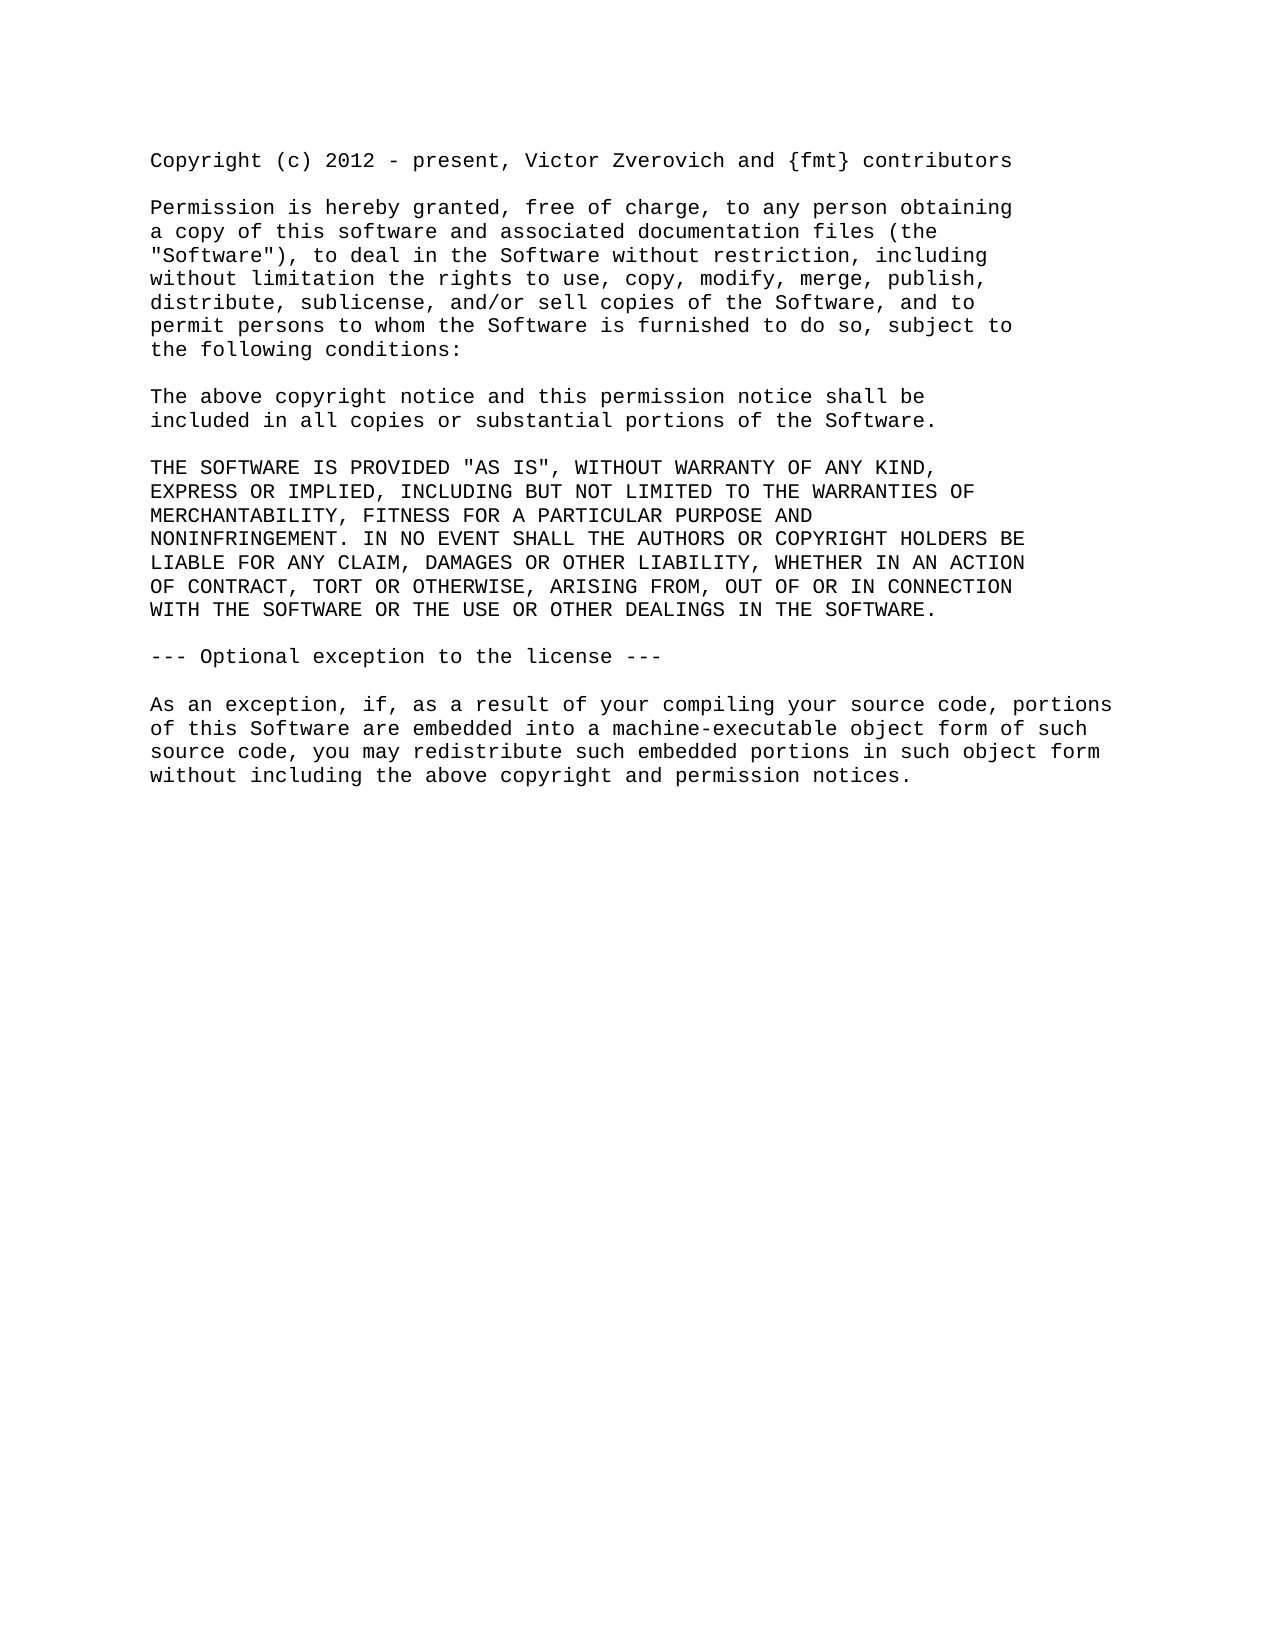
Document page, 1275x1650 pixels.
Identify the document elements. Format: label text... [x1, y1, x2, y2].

text included in all copies or substantial portions of the Software. [150, 410, 1125, 434]
text Copyright (c) 2012 - present, Victor Zverovich and {fmt} contributors [150, 150, 1125, 174]
text LIABLE FOR ANY CLAIM, DAMAGES OR OTHER LIABILITY, WHETHER IN AN ACTION [150, 552, 1125, 576]
text MERCHANTABILITY, FITNESS FOR A PARTICULAR PURPOSE AND [150, 505, 1125, 528]
text EXPRESS OR IMPLIED, INCLUDING BUT NOT LIMITED TO THE WARRANTIES OF [150, 481, 1125, 505]
text Permission is hereby granted, free of charge, to any person obtaining [150, 197, 1125, 221]
text The above copyright notice and this permission notice shall be [150, 386, 1125, 410]
text without including the above copyright and permission notices. [150, 765, 1125, 788]
text permit persons to whom the Software is furnished to do so, subject to [150, 316, 1125, 339]
text NONINFRINGEMENT. IN NO EVENT SHALL THE AUTHORS OR COPYRIGHT HOLDERS BE [150, 528, 1125, 552]
text a copy of this software and associated documentation files (the [150, 221, 1125, 244]
text "Software"), to deal in the Software without restriction, including [150, 244, 1125, 268]
text distribute, sublicense, and/or sell copies of the Software, and to [150, 292, 1125, 316]
text --- Optional exception to the license --- [150, 647, 1125, 670]
text without limitation the rights to use, copy, modify, merge, publish, [150, 268, 1125, 292]
text WITH THE SOFTWARE OR THE USE OR OTHER DEALINGS IN THE SOFTWARE. [150, 599, 1125, 623]
text source code, you may redistribute such embedded portions in such object form [150, 741, 1125, 765]
text OF CONTRACT, TORT OR OTHERWISE, ARISING FROM, OUT OF OR IN CONNECTION [150, 576, 1125, 599]
text the following conditions: [150, 339, 1125, 363]
text THE SOFTWARE IS PROVIDED "AS IS", WITHOUT WARRANTY OF ANY KIND, [150, 457, 1125, 481]
text of this Software are embedded into a machine-executable object form of such [150, 717, 1125, 741]
text As an exception, if, as a result of your compiling your source code, portions [150, 694, 1125, 717]
